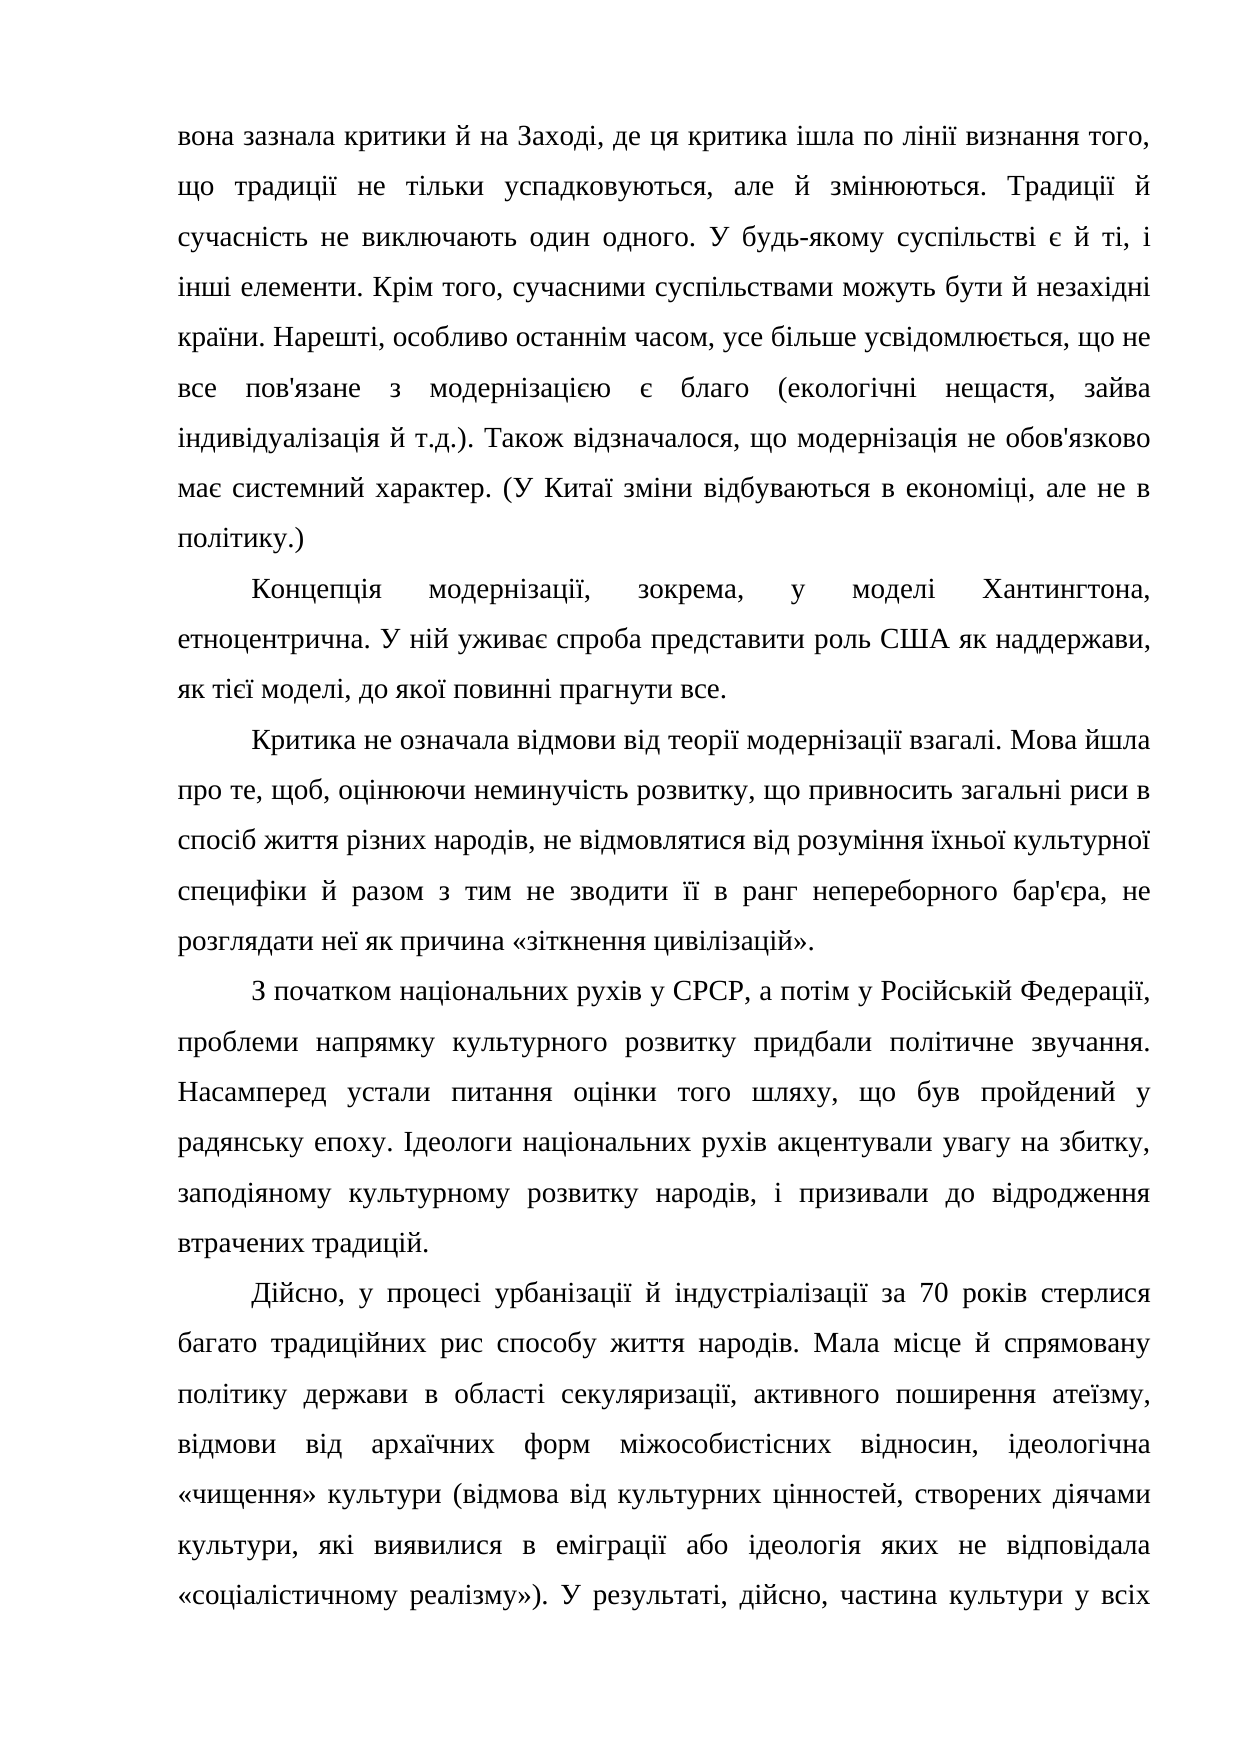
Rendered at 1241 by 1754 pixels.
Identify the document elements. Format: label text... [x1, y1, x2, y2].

text Концепція модернізації, зокрема, у моделі Хантингтона, етноцентрична. У ній уживає спроба представити роль США як наддержави, як тієї моделі, до якої повинні прагнути все. [177, 571, 1152, 705]
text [177, 118, 1152, 554]
text Критика не означала відмови від теорії модернізації взагалі. Мова йшла про те, щоб, оцінюючи неминучість розвитку, що привносить загальні риси в спосіб життя різних народів, не відмовлятися від розуміння їхньої культурної специфіки й разом з тим не зводити її в ранг непереборного бар'єра, не розглядати неї як причина «зіткнення цивілізацій». [177, 722, 1152, 957]
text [177, 1275, 1152, 1611]
text З початком національних рухів у СРСР, а потім у Російській Федерації, проблеми напрямку культурного розвитку придбали політичне звучання. Насамперед устали питання оцінки того шляху, що був пройдений у радянську епоху. Ідеологи національних рухів акцентували увагу на збитку, заподіяному культурному розвитку народів, і призивали до відродження втрачених традицій. [177, 973, 1152, 1258]
